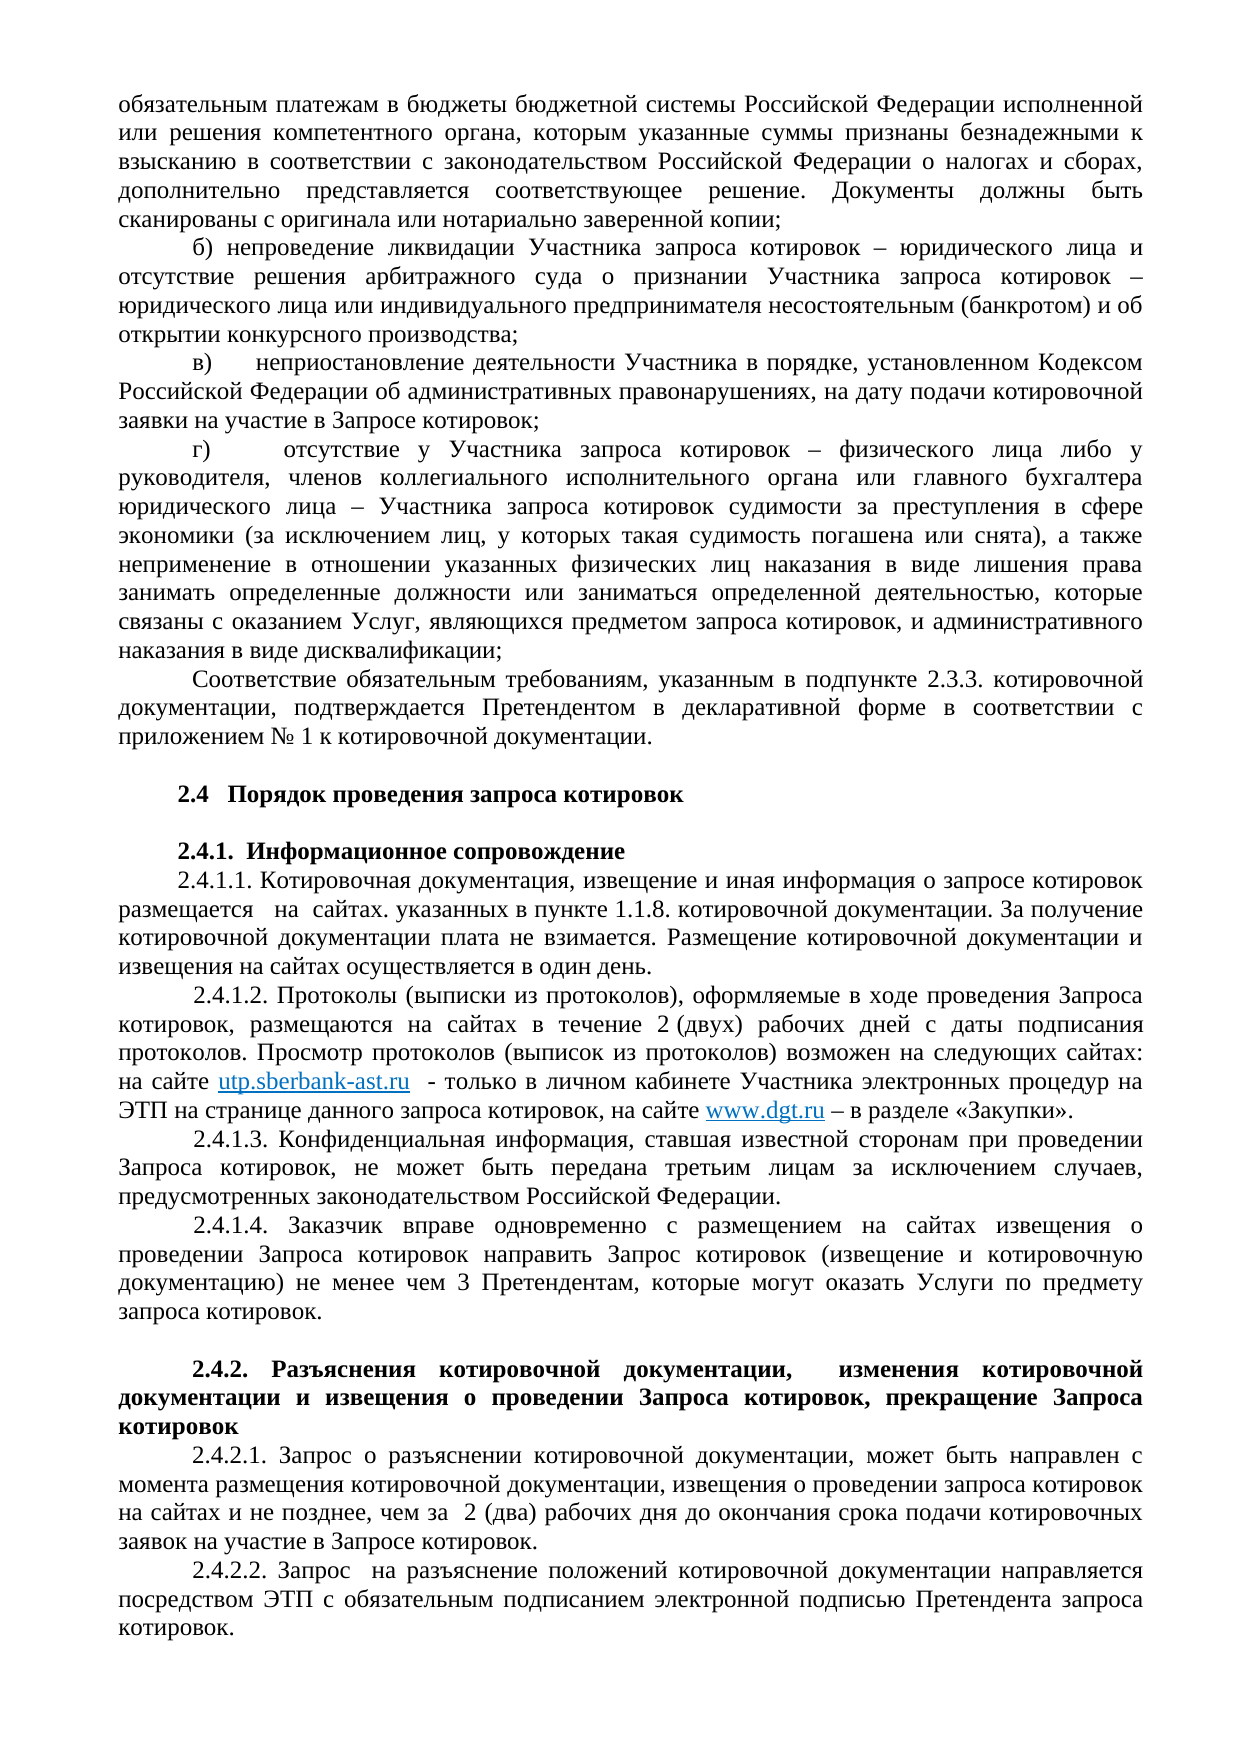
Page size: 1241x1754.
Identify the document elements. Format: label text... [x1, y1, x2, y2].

text 2.4.1.2. Протоколы (выписки из протоколов), оформляемые в ходе проведения Запроса котировок, размещаются на сайтах в течение 2 (двух) рабочих дней с даты подписания протоколов. Просмотр протоколов (выписок из протоколов) возможен на следующих сайтах: на сайте utp.sberbank-ast.ru - только в личном кабинете Участника электронных процедур на ЭТП на странице данного запроса котировок, на сайте www.dgt.ru – в разделе «Закупки». [118, 980, 1144, 1124]
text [118, 89, 1144, 232]
text г) отсутствие у Участника запроса котировок – физического лица либо у руководителя, членов коллегиального исполнительного органа или главного бухгалтера юридического лица – Участника запроса котировок судимости за преступления в сфере экономики (за исключением лиц, у которых такая судимость погашена или снята), а также неприменение в отношении указанных физических лиц наказания в виде лишения права занимать определенные должности или заниматься определенной деятельностью, которые связаны с оказанием Услуг, являющихся предметом запроса котировок, и административного наказания в виде дисквалификации; [118, 434, 1144, 664]
text Соответствие обязательным требованиям, указанным в подпункте 2.3.3. котировочной документации, подтверждается Претендентом в декларативной форме в соответствии с приложением № 1 к котировочной документации. [118, 664, 1144, 750]
text в) неприостановление деятельности Участника в порядке, установленном Кодексом Российской Федерации об административных правонарушениях, на дату подачи котировочной заявки на участие в Запросе котировок; [118, 347, 1144, 434]
subtitle 2.4.2. Разъяснения котировочной документации, изменения котировочной документации и извещения о проведении Запроса котировок, прекращение Запроса котировок [118, 1354, 1144, 1440]
subtitle 2.4 Порядок проведения запроса котировок [118, 779, 1144, 807]
subtitle 2.4.1. Информационное сопровождение [177, 836, 1144, 865]
text 2.4.1.4. Заказчик вправе одновременно с размещением на сайтах извещения о проведении Запроса котировок направить Запрос котировок (извещение и котировочную документацию) не менее чем 3 Претендентам, которые могут оказать Услуги по предмету запроса котировок. [118, 1210, 1144, 1325]
text 2.4.1.3. Конфиденциальная информация, ставшая известной сторонам при проведении Запроса котировок, не может быть передана третьим лицам за исключением случаев, предусмотренных законодательством Российской Федерации. [118, 1124, 1144, 1210]
text 2.4.1.1. Котировочная документация, извещение и иная информация о запросе котировок размещается на сайтах. указанных в пункте 1.1.8. котировочной документации. За получение котировочной документации плата не взимается. Размещение котировочной документации и извещения на сайтах осуществляется в один день. [118, 865, 1144, 980]
text б) непроведение ликвидации Участника запроса котировок – юридического лица и отсутствие решения арбитражного суда о признании Участника запроса котировок – юридического лица или индивидуального предпринимателя несостоятельным (банкротом) и об открытии конкурсного производства; [118, 232, 1144, 347]
text 2.4.2.1. Запрос о разъяснении котировочной документации, может быть направлен с момента размещения котировочной документации, извещения о проведении запроса котировок на сайтах и не позднее, чем за 2 (два) рабочих дня до окончания срока подачи котировочных заявок на участие в Запросе котировок. [118, 1440, 1144, 1555]
text 2.4.2.2. Запрос на разъяснение положений котировочной документации направляется посредством ЭТП с обязательным подписанием электронной подписью Претендента запроса котировок. [118, 1555, 1144, 1641]
